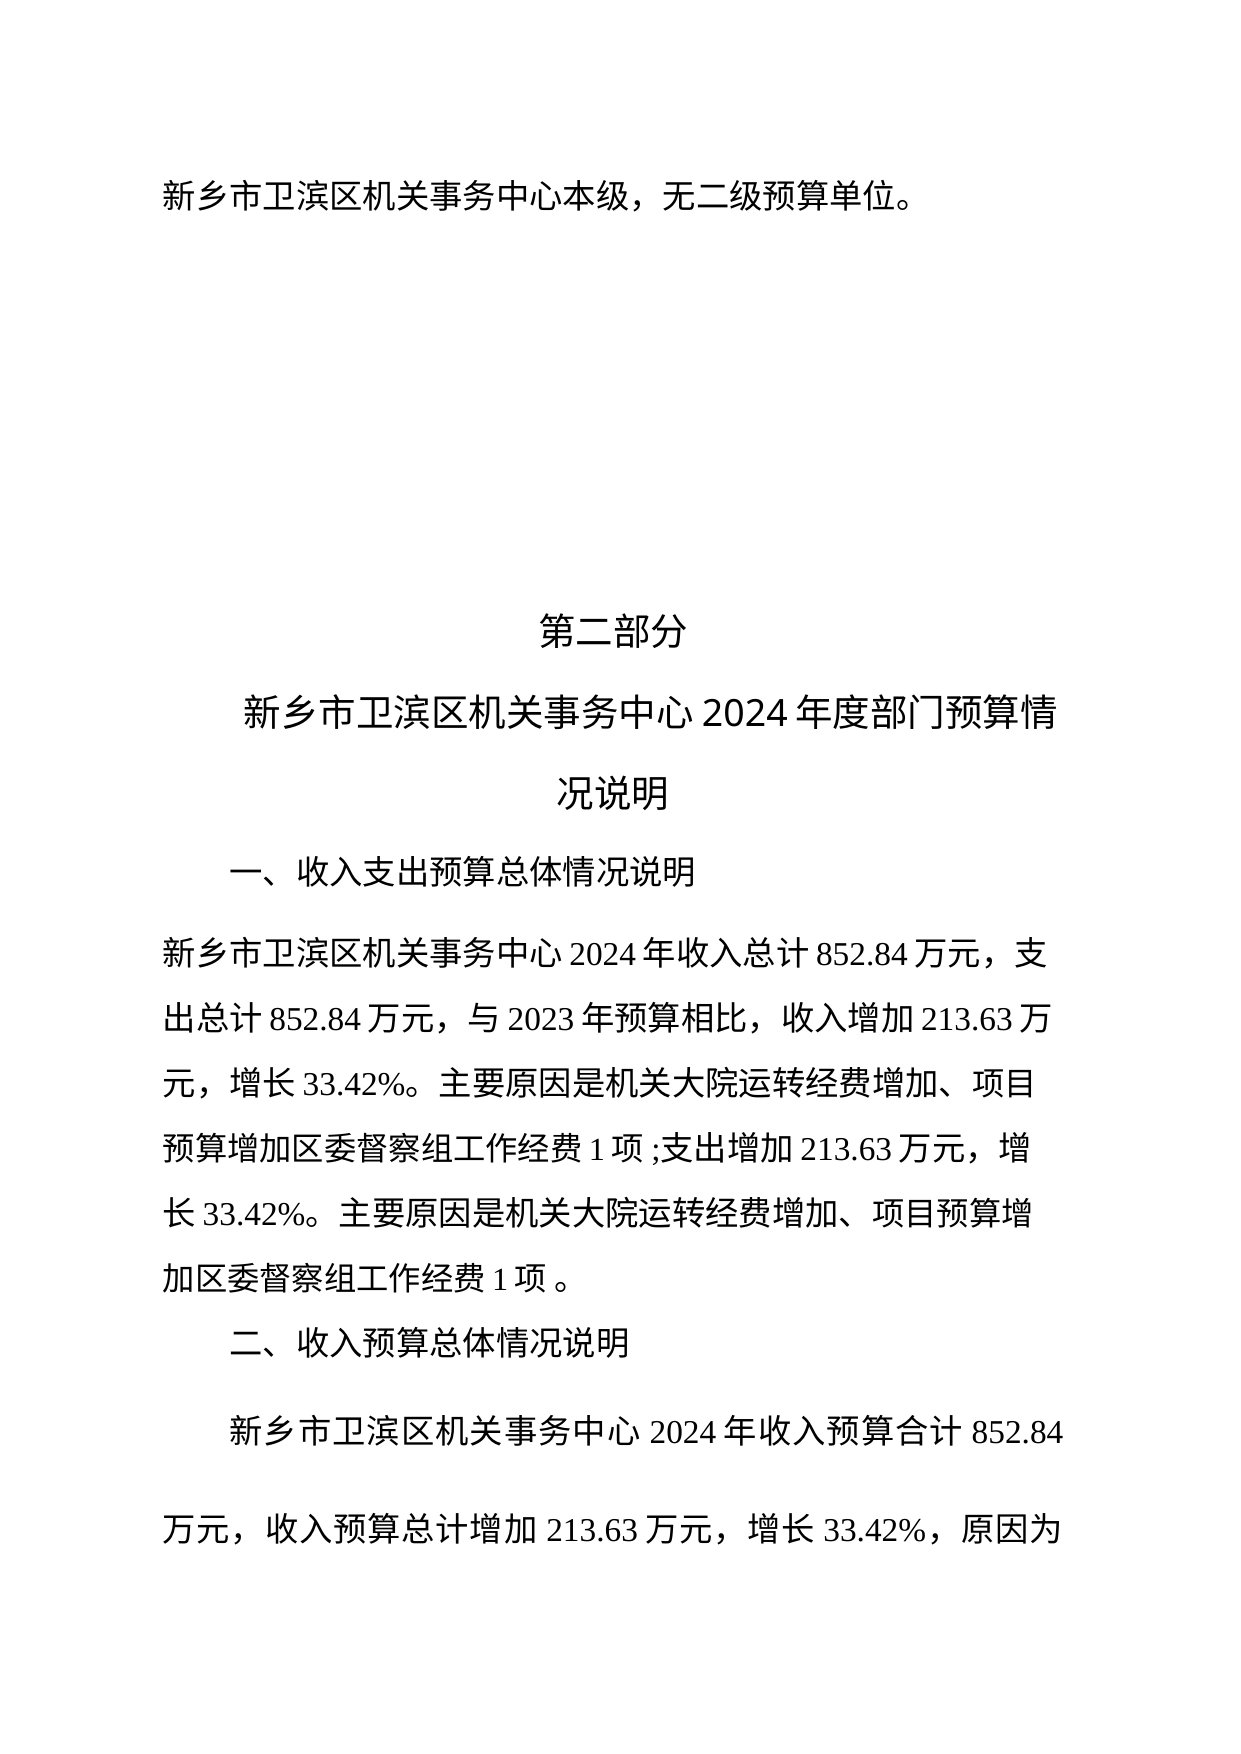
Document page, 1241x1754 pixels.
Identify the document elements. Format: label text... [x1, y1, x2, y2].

text 新乡市卫滨区机关事务中心2024年收入总计852.84万元，支出总计852.84万元，与2023年预算相比，收入增加213.63万元，增长33.42%。主要原因是机关大院运转经费增加、项目预算增加区委督察组工作经费1项 ;支出增加213.63万元，增长33.42%。主要原因是机关大院运转经费增加、项目预算增加区委督察组工作经费1项 。 [162, 918, 1063, 1308]
text 一、收入支出预算总体情况说明 [162, 846, 1063, 894]
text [162, 162, 1063, 227]
text 二、收入预算总体情况说明 [162, 1308, 1063, 1373]
text 新乡市卫滨区机关事务中心 2024年度部门预算情况说明 [162, 683, 1063, 818]
text 第二部分 [162, 601, 1063, 656]
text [162, 1397, 1063, 1559]
